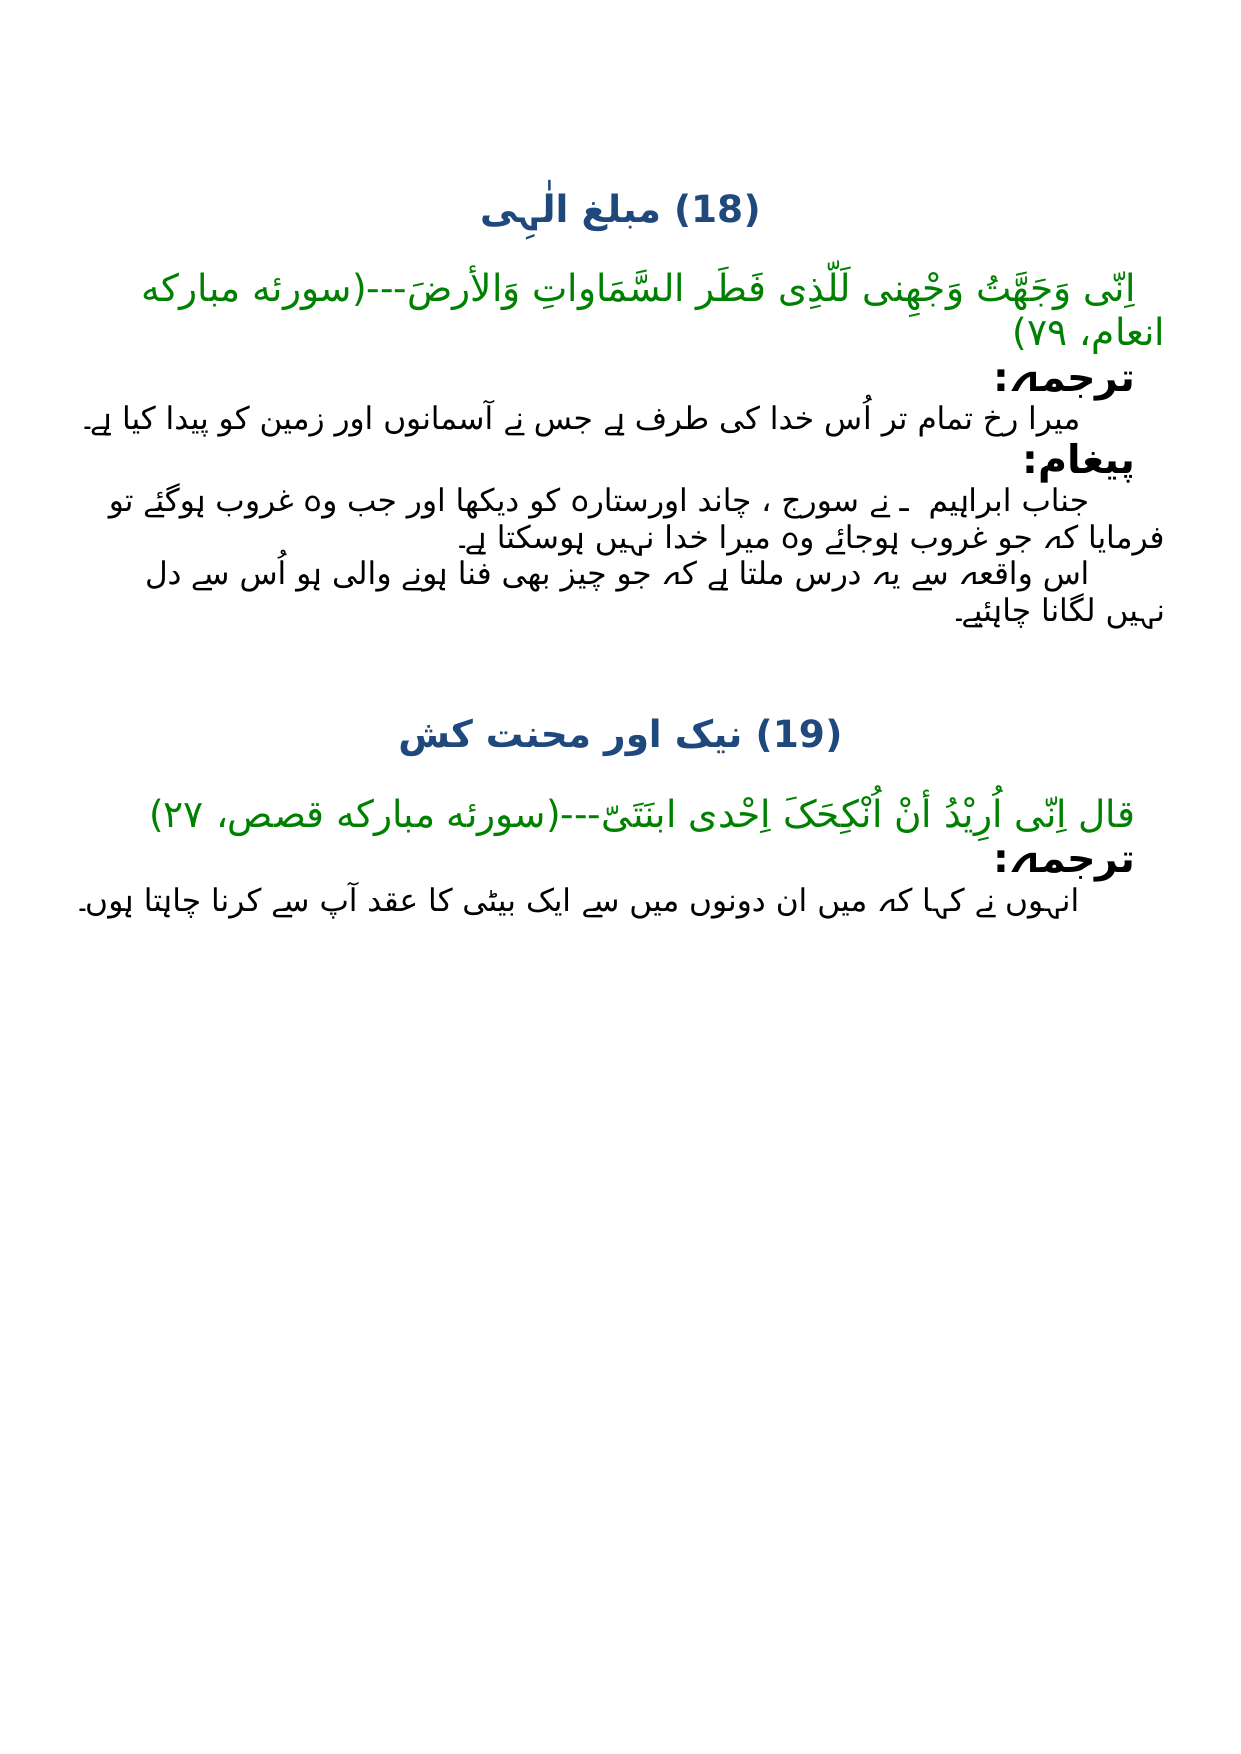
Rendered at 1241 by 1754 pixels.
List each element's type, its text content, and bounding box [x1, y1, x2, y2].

text پیغام: [75, 437, 1165, 483]
subtitle (19) نیک اور محنت کش [75, 713, 1165, 756]
text میرا رخ تمام تر اُس خدا کی طرف ہے جس نے آسمانوں اور زمین کو پیدا کیا ہے۔ [75, 400, 1165, 437]
text اس واقعہ سے یہ درس ملتا ہے کہ جو چیز بھی فنا ہونے والی ہو اُس سے دل نہیں لگانا چاہئیے۔ [75, 556, 1165, 628]
text ترجمہ: [75, 836, 1165, 882]
text قال اِنّی اُرِیْدُ أنْ اُنْکِحَکَ اِحْدی ابنَتَیّ---(سورئه مبارکه قصص، ٢٧) [75, 792, 1165, 836]
text انہوں نے کہا کہ میں ان دونوں میں سے ایک بیٹی کا عقد آپ سے کرنا چاہتا ہوں۔ [75, 882, 1165, 918]
text اِنّی وَجَهَّتُ وَجْهِنی لَلّذِی فَطَر السَّمَاواتِ وَالأرضَ---(سورئه مبارکه انعام، ٧٩) [75, 267, 1165, 354]
subtitle (18) مبلغ الٰہِی [75, 187, 1165, 231]
text ترجمہ: [75, 354, 1165, 400]
text جناب ابراہیم ـ نے سورج ، چاند اورستارہ کو دیکھا اور جب وہ غروب ہوگئے تو فرمایا کہ جو غروب ہوجائے وہ میرا خدا نہیں ہوسکتا ہے۔ [75, 483, 1165, 556]
